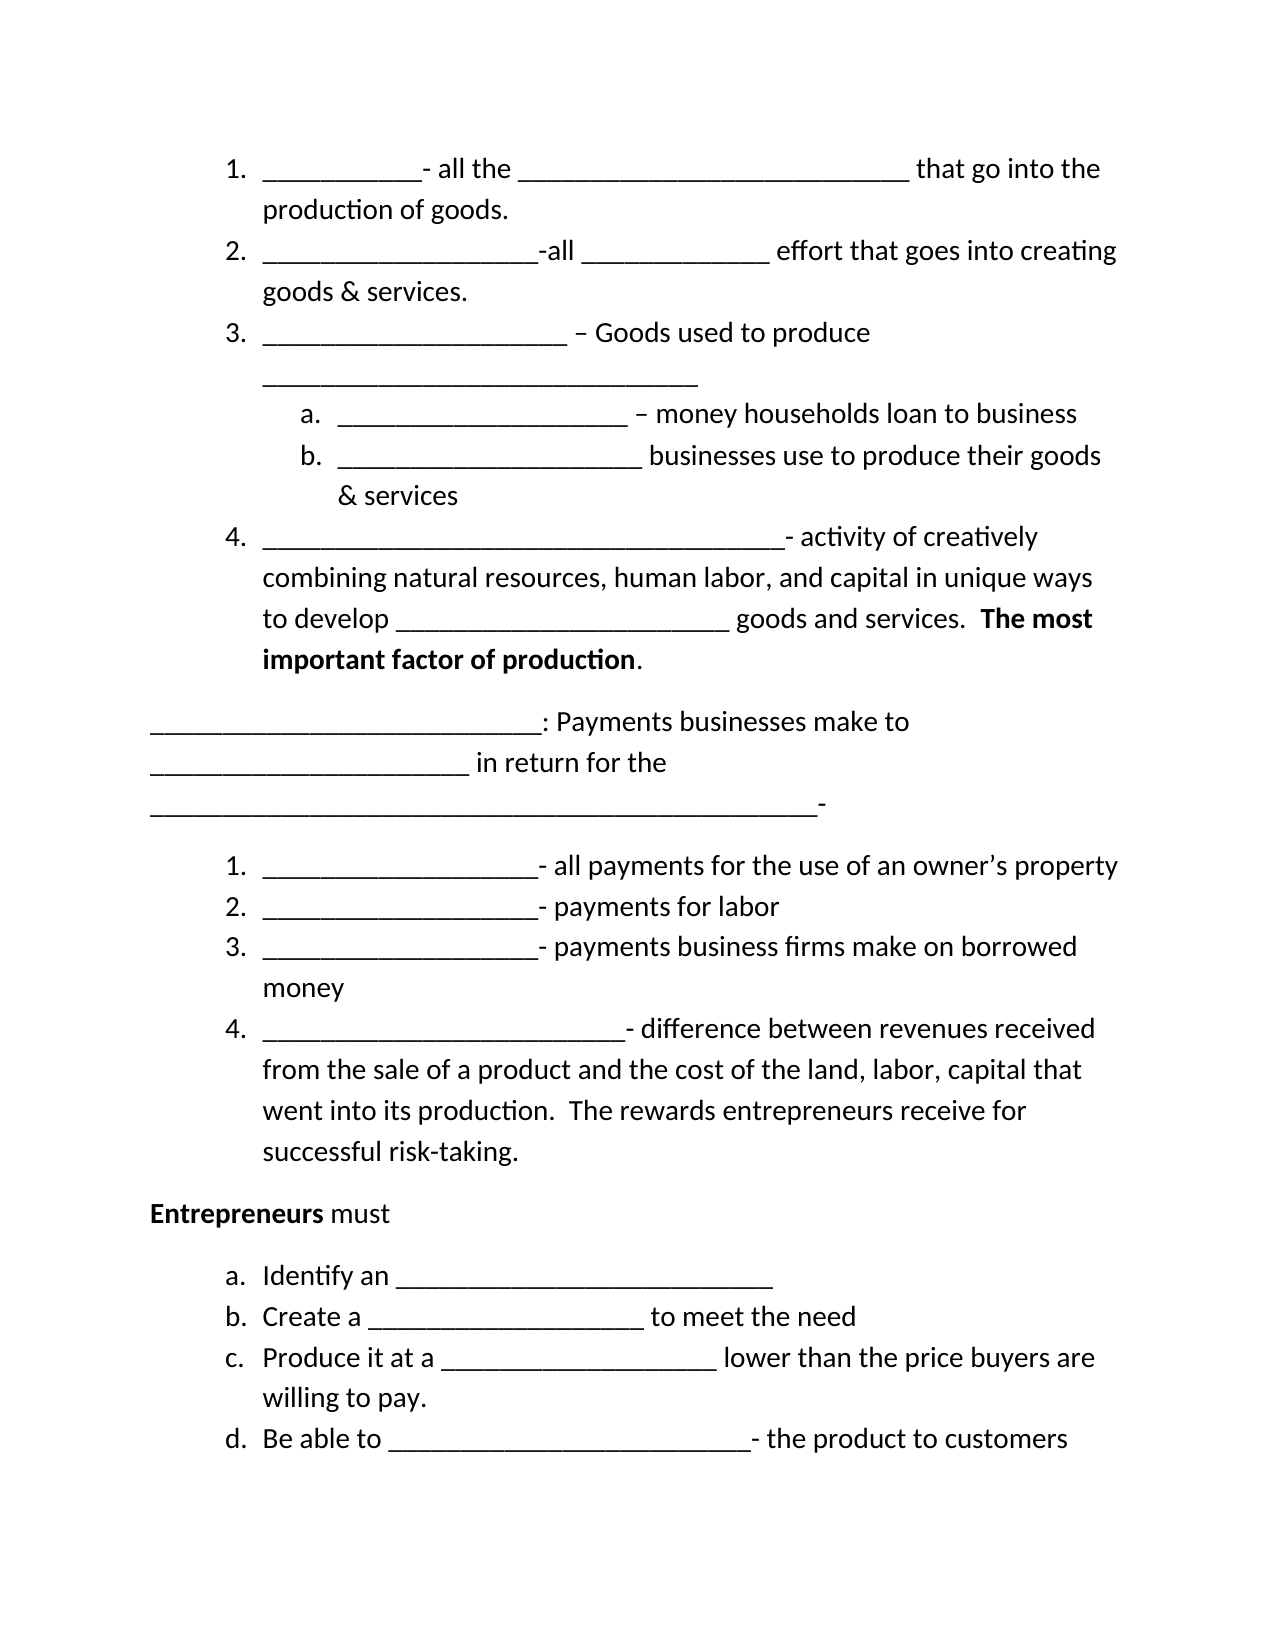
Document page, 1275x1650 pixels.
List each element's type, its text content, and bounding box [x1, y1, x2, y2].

list Produce it at a ___________________ lower than the price buyers are willing to pay. [225, 1339, 1125, 1415]
list Be able to _________________________- the product to customers [225, 1421, 1125, 1456]
list ___________________- payments business firms make on borrowed money [225, 928, 1125, 1005]
list ___________________-all _____________ effort that goes into creating goods & services. [225, 232, 1125, 308]
text ___________________________: Payments businesses make to ______________________ in return for the ______________________________________________- [150, 703, 1125, 821]
list _____________________ businesses use to produce their goods & services [300, 437, 1125, 513]
list ___________________- payments for labor [225, 888, 1125, 923]
list ____________________________________- activity of creatively combining natural resources, human labor, and capital in unique ways to develop _______________________ goods and services. The most important factor of production. [225, 518, 1125, 677]
list _____________________ – Goods used to produce ______________________________ [225, 314, 1125, 390]
list _________________________- difference between revenues received from the sale of a product and the cost of the land, labor, capital that went into its production. The rewards entrepreneurs receive for successful risk-taking. [225, 1010, 1125, 1169]
list ___________________- all payments for the use of an owner’s property [225, 847, 1125, 882]
list Create a ___________________ to meet the need [225, 1298, 1125, 1333]
list ___________- all the ___________________________ that go into the production of goods. [225, 150, 1125, 227]
list Identify an __________________________ [225, 1257, 1125, 1292]
text Entrepreneurs must [150, 1195, 1125, 1231]
list ____________________ – money households loan to business [300, 396, 1125, 431]
